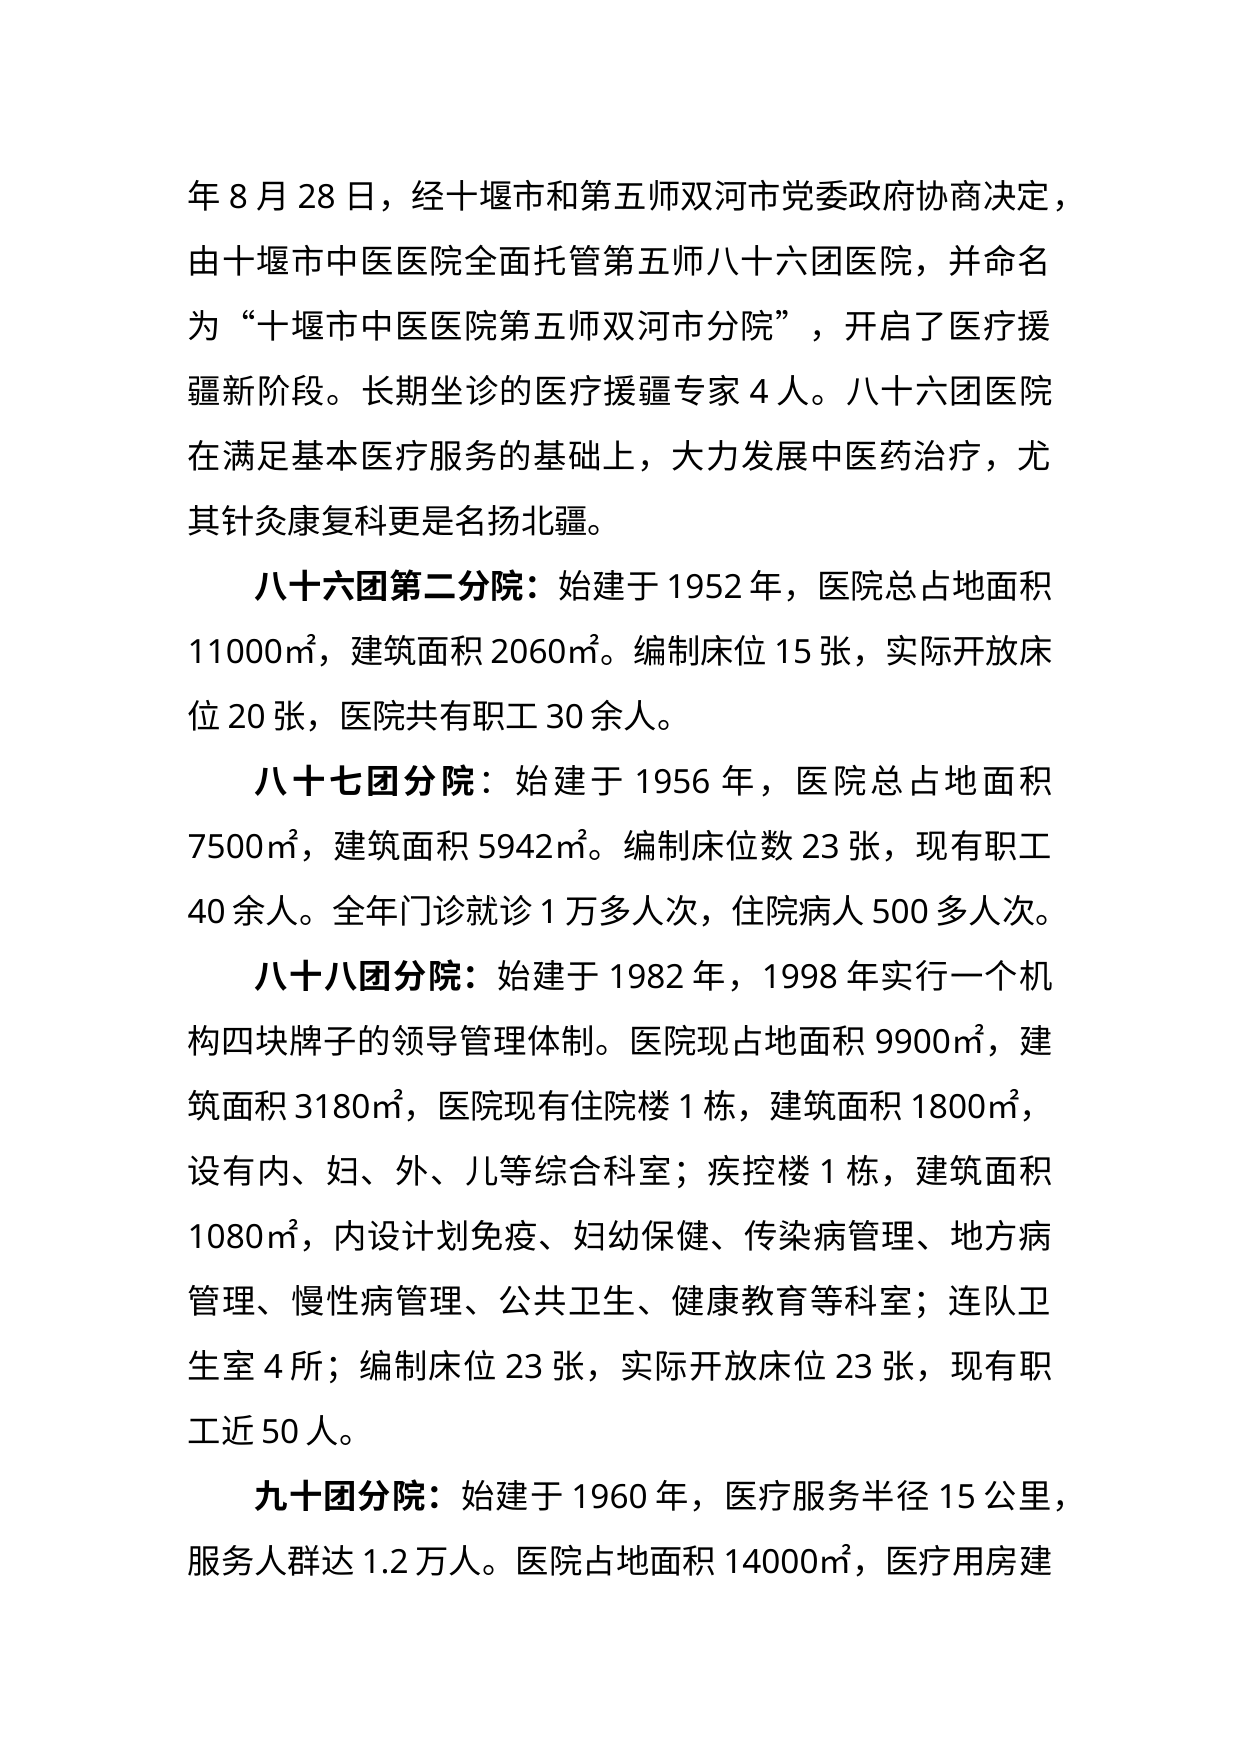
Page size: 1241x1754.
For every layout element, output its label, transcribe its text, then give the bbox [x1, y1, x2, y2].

text 八十六团第二分院：始建于1952年，医院总占地面积 11000㎡，建筑面积2060㎡。编制床位15张，实际开放床位20张，医院共有职工30余人。 [187, 552, 1053, 747]
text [187, 162, 1053, 552]
text 八十七团分院：始建于1956年，医院总占地面积 7500㎡，建筑面积5942㎡。编制床位数23张，现有职工40余人。全年门诊就诊1万多人次，住院病人500多人次。 [187, 747, 1053, 942]
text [187, 1462, 1053, 1592]
text 八十八团分院：始建于1982年，1998年实行一个机构四块牌子的领导管理体制。医院现占地面积9900㎡，建筑面积3180㎡，医院现有住院楼1栋，建筑面积1800㎡，设有内、妇、外、儿等综合科室；疾控楼1栋，建筑面积1080㎡，内设计划免疫、妇幼保健、传染病管理、地方病管理、慢性病管理、公共卫生、健康教育等科室；连队卫生室4所；编制床位23张，实际开放床位23张，现有职工近50人。 [187, 942, 1053, 1462]
